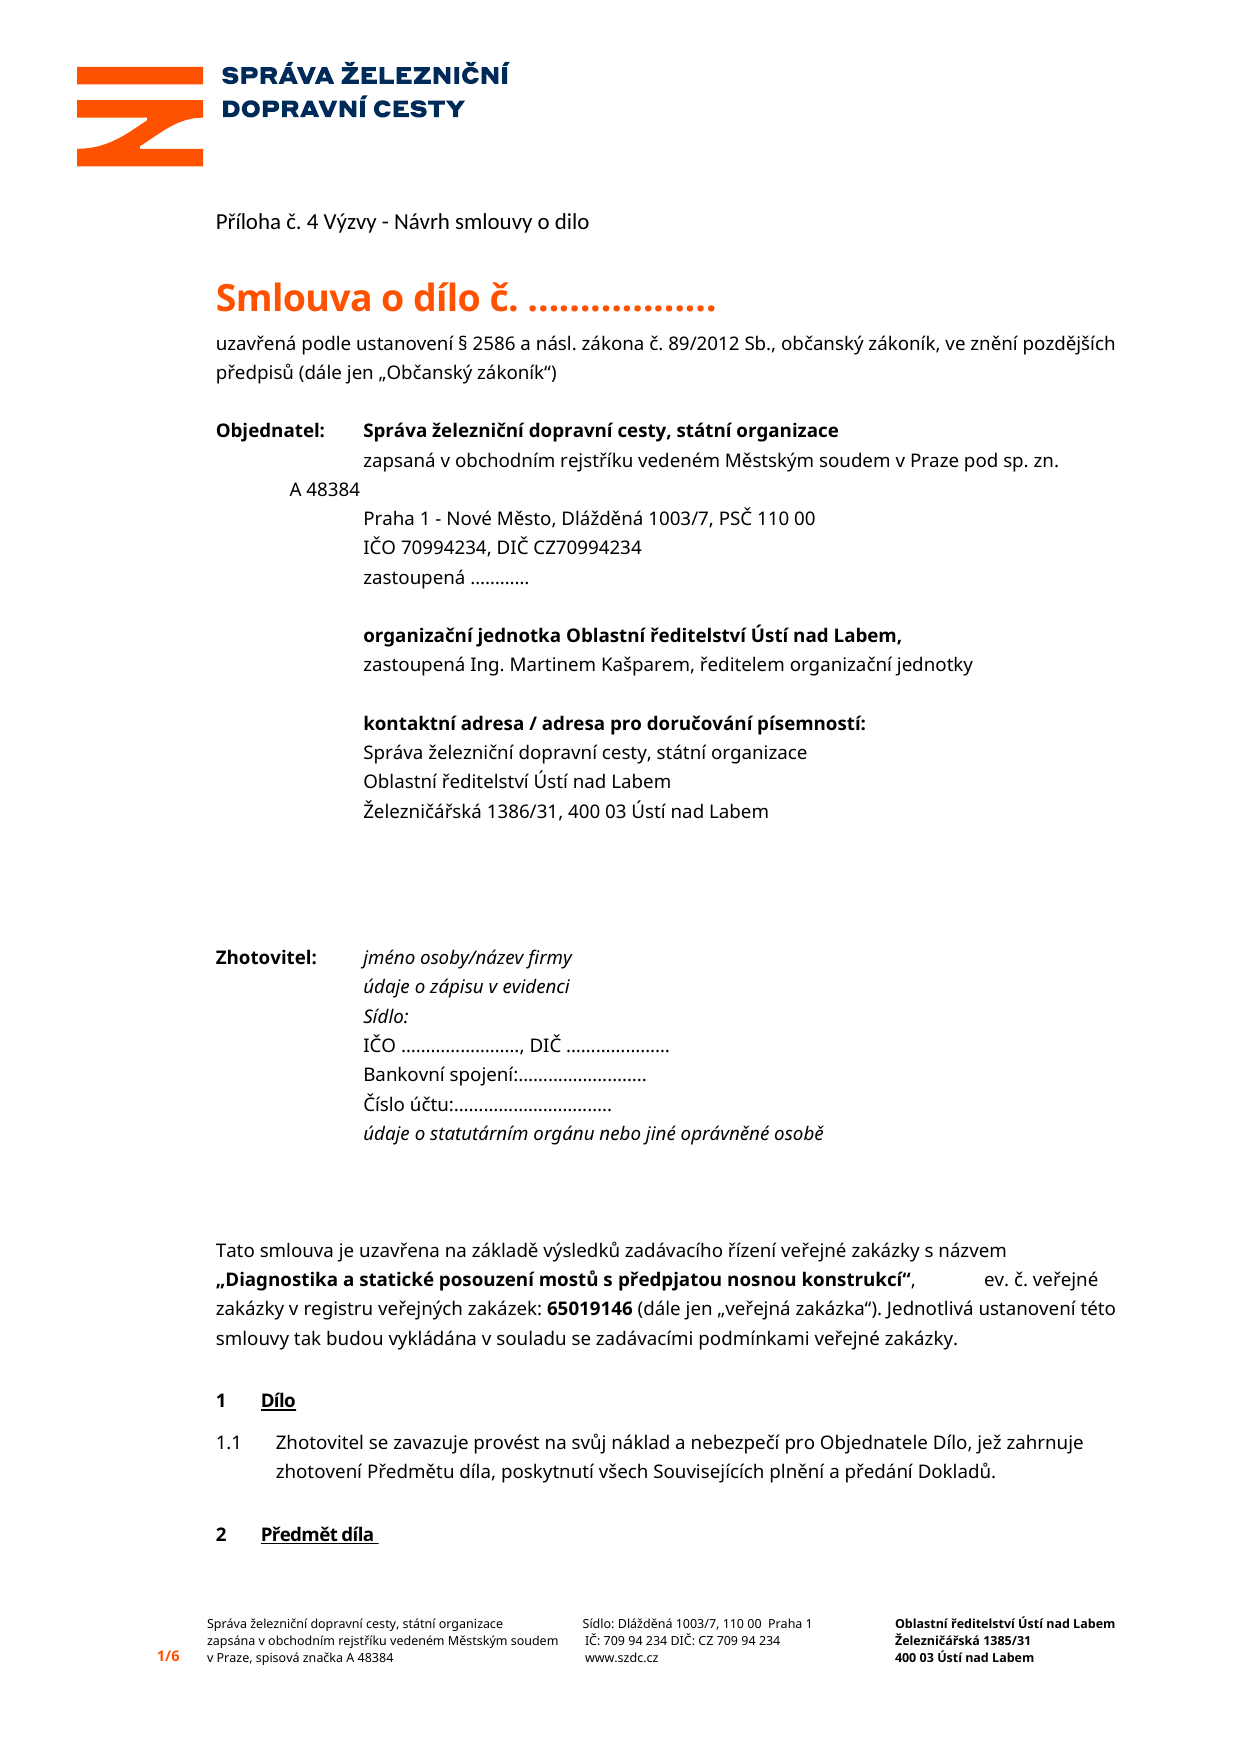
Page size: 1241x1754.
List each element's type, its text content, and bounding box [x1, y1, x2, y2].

text Správa železniční dopravní cesty, státní organizace [289, 739, 1122, 765]
subtitle Předmět díla [216, 1521, 1122, 1547]
subtitle Dílo [216, 1388, 1122, 1413]
text Příloha č. 4 Výzvy - Návrh smlouvy o dilo [216, 207, 1196, 235]
text IČO 70994234, DIČ CZ70994234 [216, 535, 1122, 560]
text Praha 1 - Nové Město, Dlážděná 1003/7, PSČ 110 00 [216, 505, 1122, 531]
subtitle Zhotovitel se zavazuje provést na svůj náklad a nebezpečí pro Objednatele Dílo, jež zahrnuje zhotovení Předmětu díla, poskytnutí všech Souvisejících plnění a předání Dokladů. [216, 1429, 1122, 1484]
text údaje o zápisu v evidenci [216, 974, 1122, 999]
text zastoupená Ing. Martinem Kašparem, ředitelem organizační jednotky [289, 652, 1122, 677]
text Číslo účtu:………………………….. [289, 1091, 1122, 1116]
text Objednatel: Správa železniční dopravní cesty, státní organizace [216, 418, 1122, 443]
text Oblastní ředitelství Ústí nad Labem [289, 769, 1122, 794]
text organizační jednotka Oblastní ředitelství Ústí nad Labem, [289, 622, 1122, 648]
text Zhotovitel: jméno osoby/název firmy [216, 944, 1122, 970]
text IČO ……………………, DIČ ………………… [216, 1032, 1122, 1058]
text kontaktní adresa / adresa pro doručování písemností: [289, 710, 1122, 736]
text zastoupená ………… [216, 564, 1122, 589]
text Sídlo: [216, 1003, 1122, 1028]
text údaje o statutárním orgánu nebo jiné oprávněné osobě [216, 1120, 1122, 1146]
text zapsaná v obchodním rejstříku vedeném Městským soudem v Praze pod sp. zn. A 48384 [216, 447, 1122, 502]
title Smlouva o dílo č. ……………… [216, 271, 1122, 322]
text Tato smlouva je uzavřena na základě výsledků zadávacího řízení veřejné zakázky s názvem „Diagnostika a statické posouzení mostů s předpjatou nosnou konstrukcí“, ev. č. veřejné zakázky v registru veřejných zakázek: 65019146 (dále jen „veřejná zakázka“). Jednotlivá ustanovení této smlouvy tak budou vykládána v souladu se zadávacími podmínkami veřejné zakázky. [216, 1237, 1122, 1351]
text Železničářská 1386/31, 400 03 Ústí nad Labem [289, 798, 1122, 824]
text uzavřená podle ustanovení § 2586 a násl. zákona č. 89/2012 Sb., občanský zákoník, ve znění pozdějších předpisů (dále jen „Občanský zákoník“) [216, 330, 1122, 384]
text Bankovní spojení:…………………….. [289, 1062, 1122, 1087]
